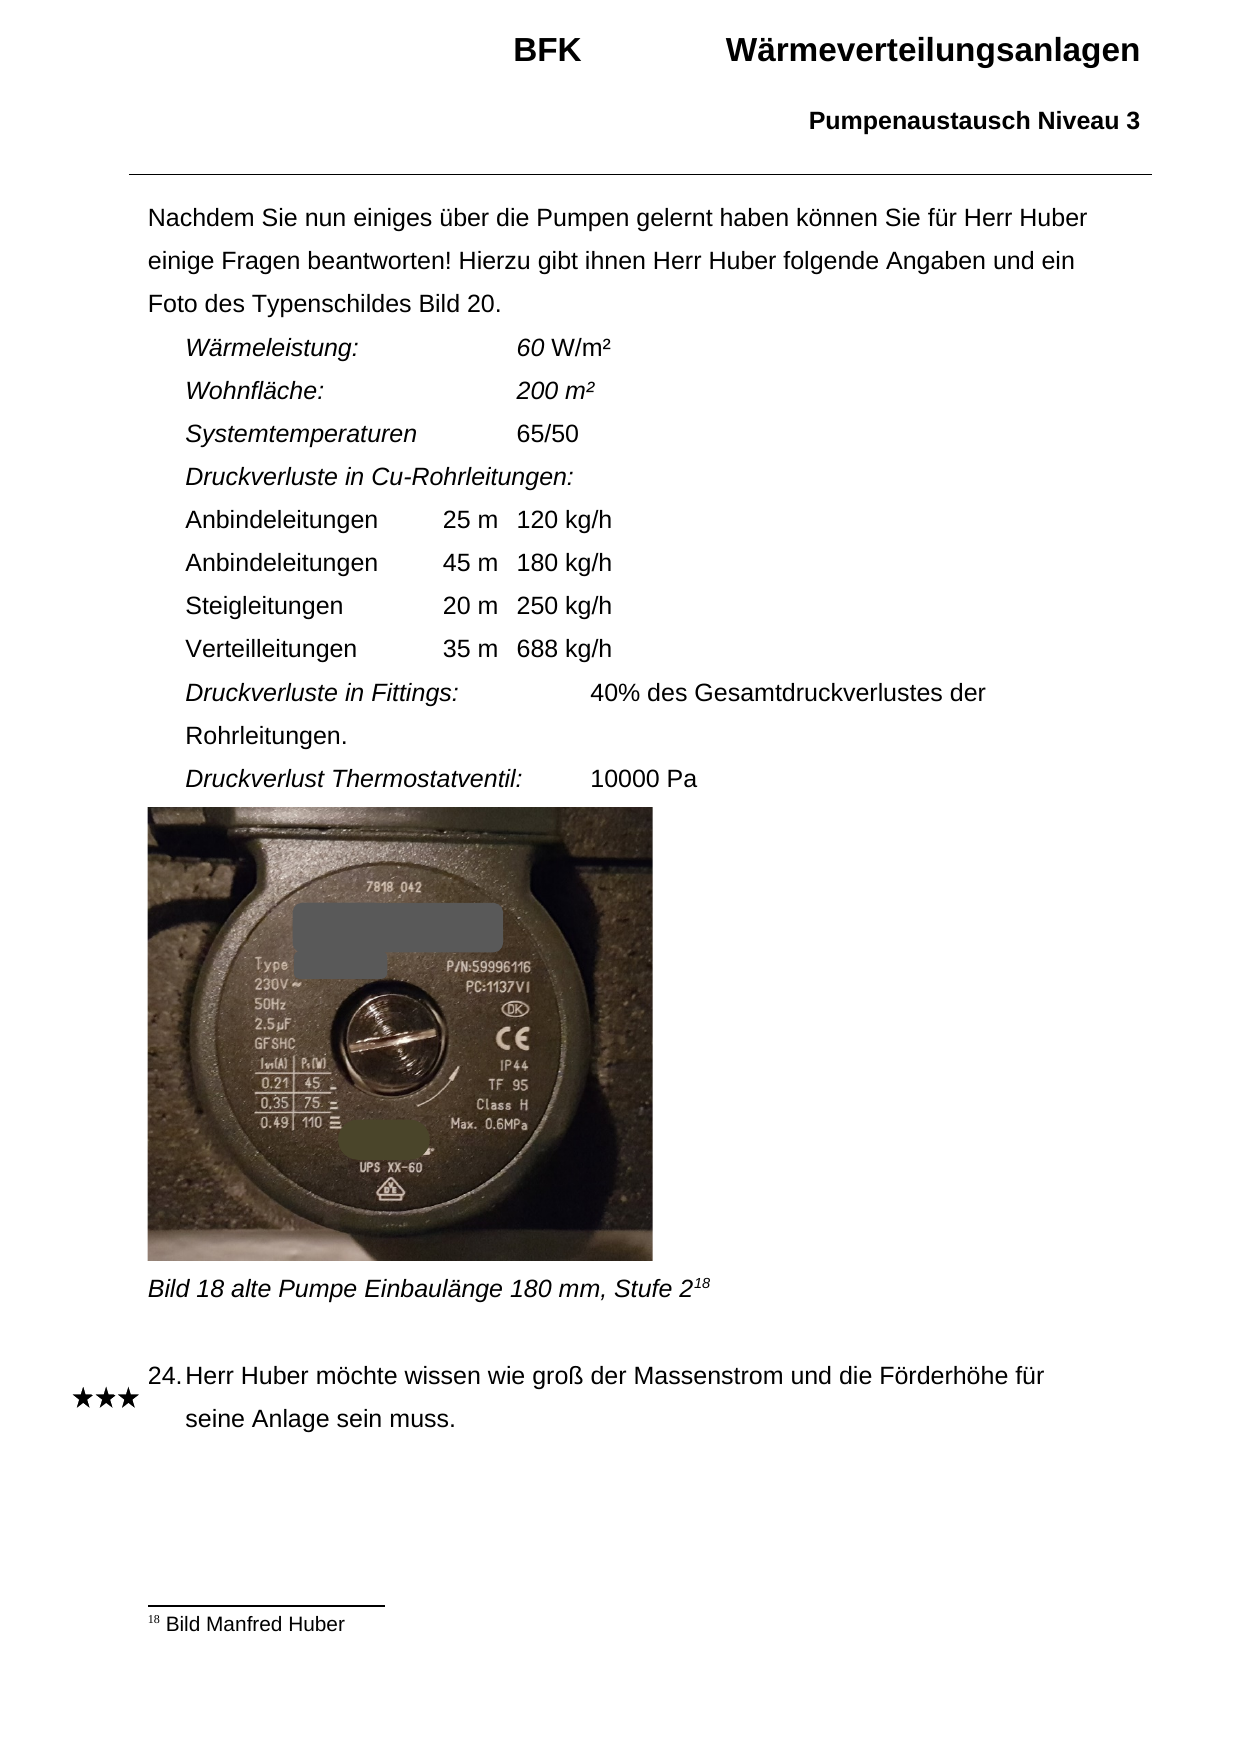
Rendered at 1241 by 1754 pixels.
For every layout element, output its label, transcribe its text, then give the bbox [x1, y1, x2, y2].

list Systemtemperaturen 65/50 [185, 419, 1093, 448]
list Wohnfläche: 200 m² [185, 376, 1093, 404]
text Bild 18 alte Pumpe Einbaulänge 180 mm, Stufe 2 [148, 1274, 1093, 1303]
list Druckverluste in Fittings: 40% des Gesamtdruckverlustes der Rohrleitungen. [185, 678, 1093, 749]
picture [147, 807, 653, 1261]
list Druckverluste in Cu-Rohrleitungen: [185, 462, 1093, 491]
text Anbindeleitungen 25 m 120 kg/h [148, 505, 1093, 534]
text Verteilleitungen 35 m 688 kg/h [148, 634, 1093, 663]
list Druckverlust Thermostatventil: 10000 Pa [185, 764, 1093, 793]
text Anbindeleitungen 45 m 180 kg/h [148, 548, 1093, 577]
list Herr Huber möchte wissen wie groß der Massenstrom und die Förderhöhe für seine Anlage sein muss. [148, 1361, 1093, 1433]
text Steigleitungen 20 m 250 kg/h [148, 591, 1093, 620]
text Nachdem Sie nun einiges über die Pumpen gelernt haben können Sie für Herr Huber einige Fragen beantworten! Hierzu gibt ihnen Herr Huber folgende Angaben und ein Foto des Typenschildes Bild 20. [148, 203, 1093, 318]
list Wärmeleistung: 60 W/m² [185, 333, 1093, 361]
